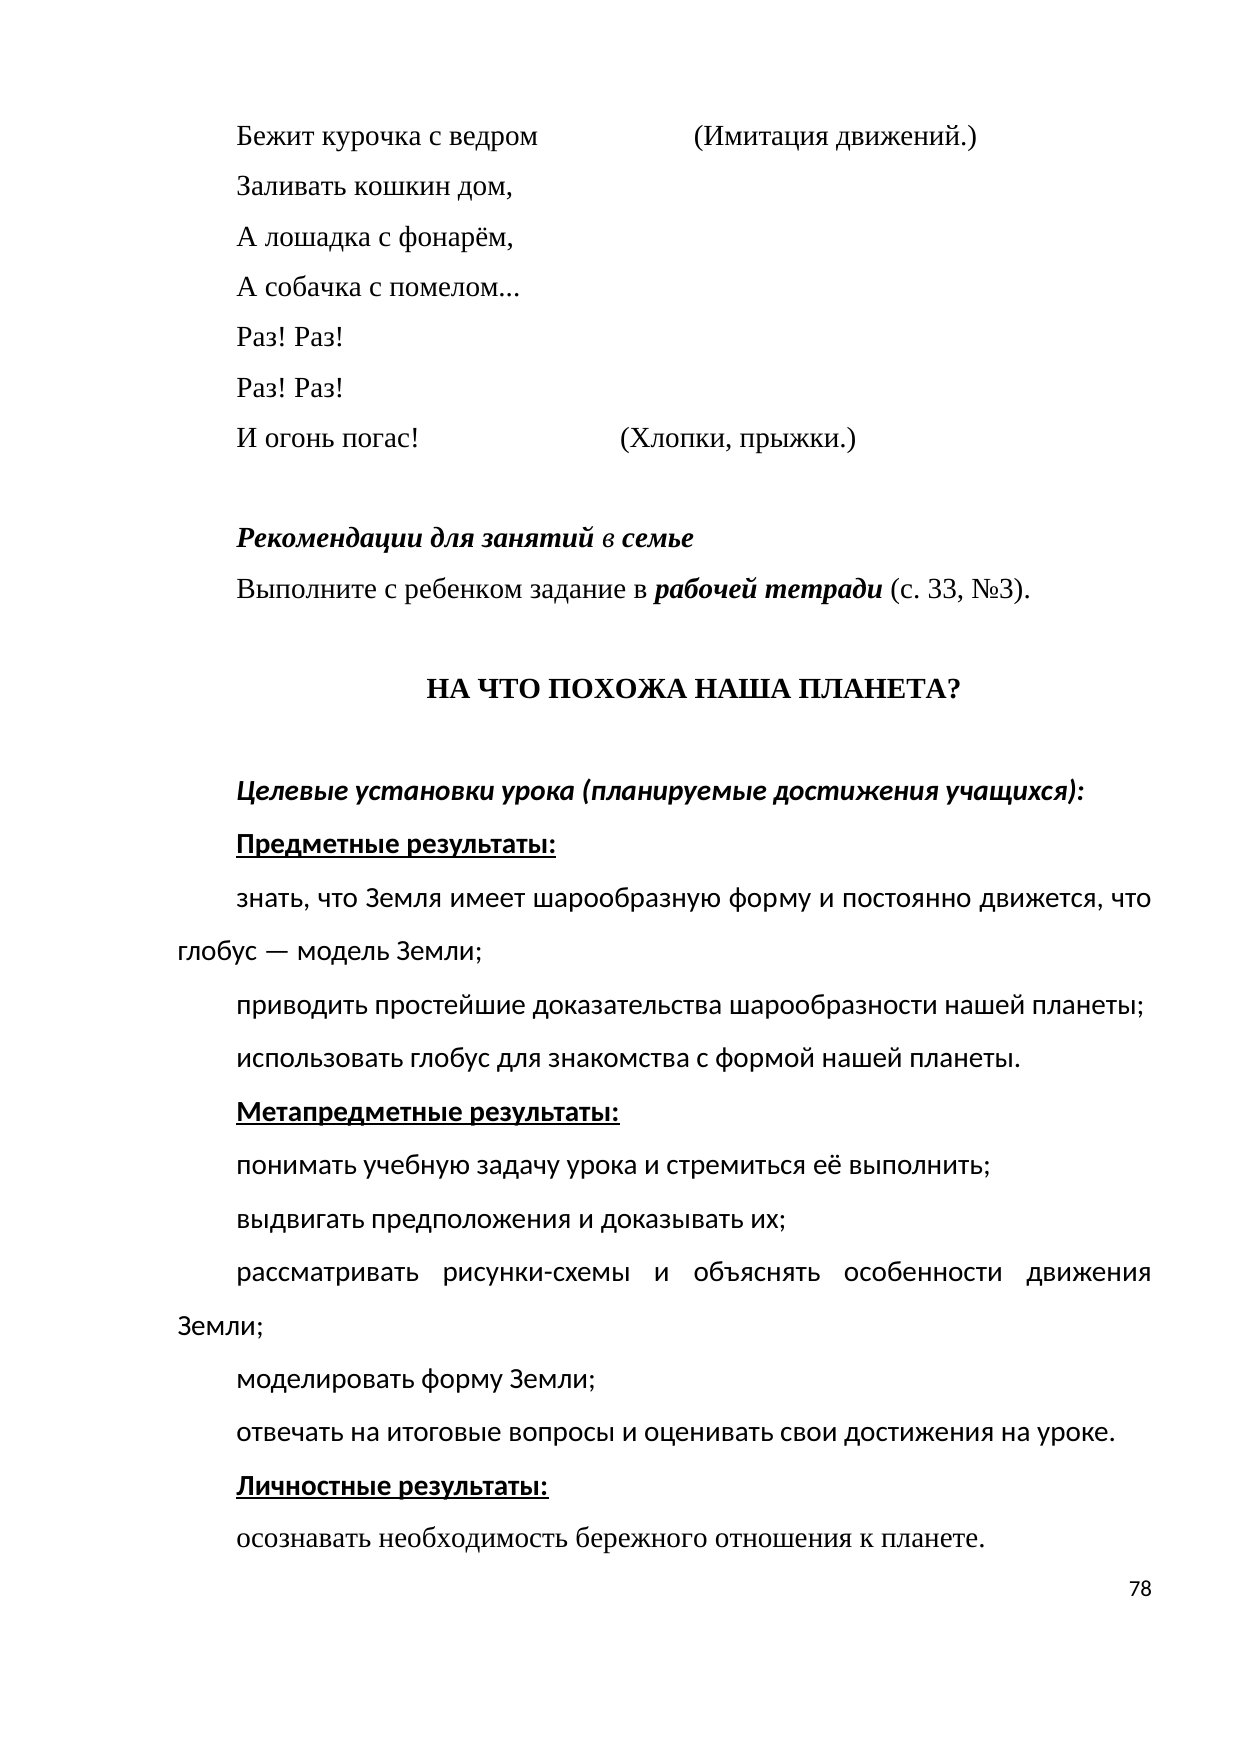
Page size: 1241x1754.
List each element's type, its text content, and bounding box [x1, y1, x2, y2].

text Раз! Раз! [177, 319, 1152, 353]
text понимать учебную задачу урока и стремиться её выполнить; [177, 1146, 1152, 1182]
text И огонь погас! (Хлопки, прыжки.) [177, 420, 1152, 453]
text Предметные результаты: [177, 826, 1152, 861]
text приводить простейшие доказательства шарообразности нашей планеты; [177, 986, 1152, 1022]
text отвечать на итоговые вопросы и оценивать свои достижения на уроке. [177, 1413, 1152, 1449]
text Рекомендации для занятий в семье [177, 521, 1152, 554]
text Целевые установки урока (планируемые достижения учащихся): [177, 772, 1152, 808]
text Метапредметные результаты: [177, 1093, 1152, 1128]
text Раз! Раз! [177, 370, 1152, 403]
text осознавать необходимость бережного отношения к планете. [177, 1520, 1152, 1554]
text Выполните с ребенком задание в рабочей тетради (с. 33, №3). [177, 571, 1152, 604]
text выдвигать предположения и доказывать их; [177, 1200, 1152, 1235]
text Бежит курочка с ведром (Имитация движений.) [177, 118, 1152, 152]
text А лошадка с фонарём, [177, 219, 1152, 252]
text рассматривать рисунки-схемы и объяснять особенности движения Земли; [177, 1253, 1152, 1342]
text А собачка с помелом... [177, 269, 1152, 303]
text моделировать форму Земли; [177, 1360, 1152, 1396]
text НА ЧТО ПОХОЖА НАША ПЛАНЕТА? [177, 672, 1152, 705]
text использовать глобус для знакомства с формой нашей планеты. [177, 1039, 1152, 1075]
text Заливать кошкин дом, [177, 168, 1152, 202]
text Личностные результаты: [177, 1467, 1152, 1502]
text знать, что Земля имеет шарообразную форму и постоянно движется, что глобус — модель Земли; [177, 879, 1152, 968]
